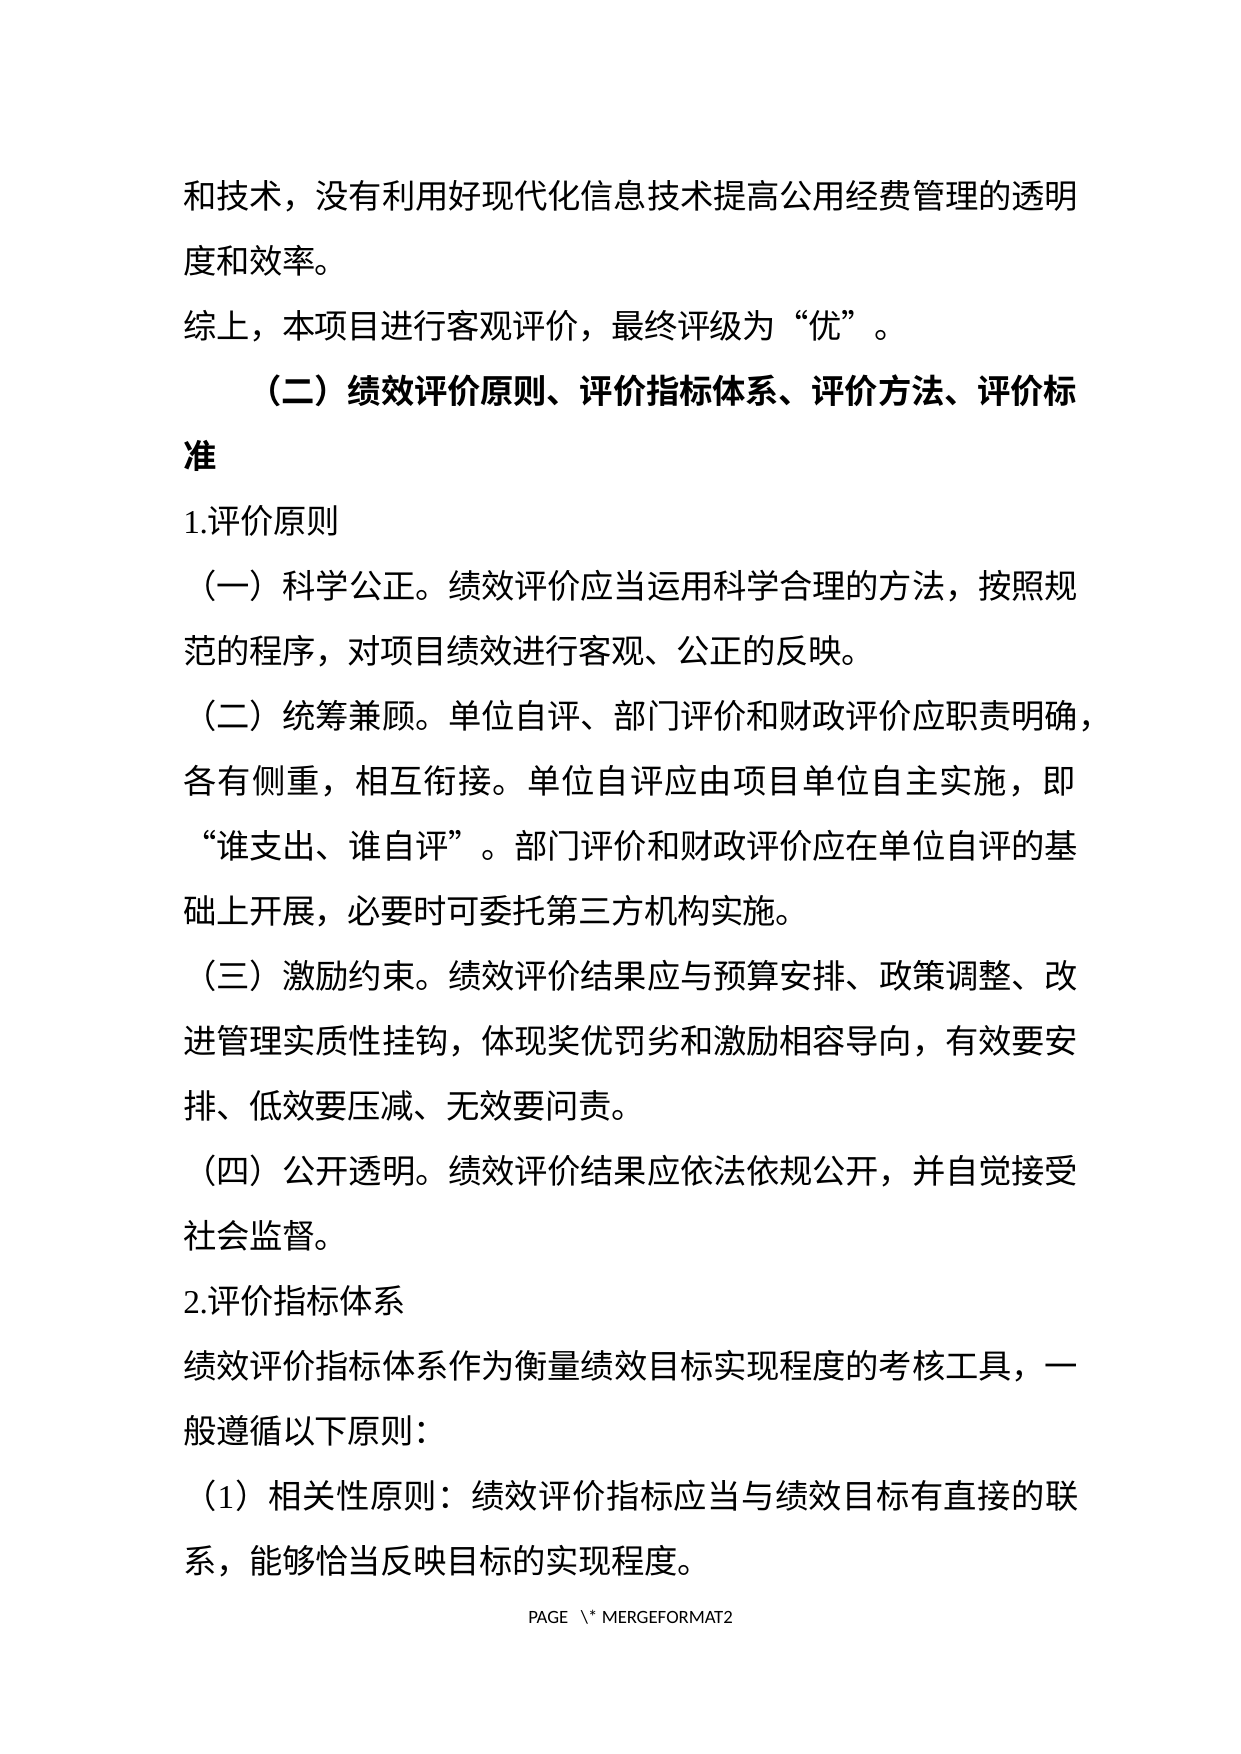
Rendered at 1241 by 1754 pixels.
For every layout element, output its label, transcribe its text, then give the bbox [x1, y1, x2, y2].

text （二）绩效评价原则、评价指标体系、评价方法、评价标准 [183, 357, 1078, 487]
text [183, 162, 1078, 357]
